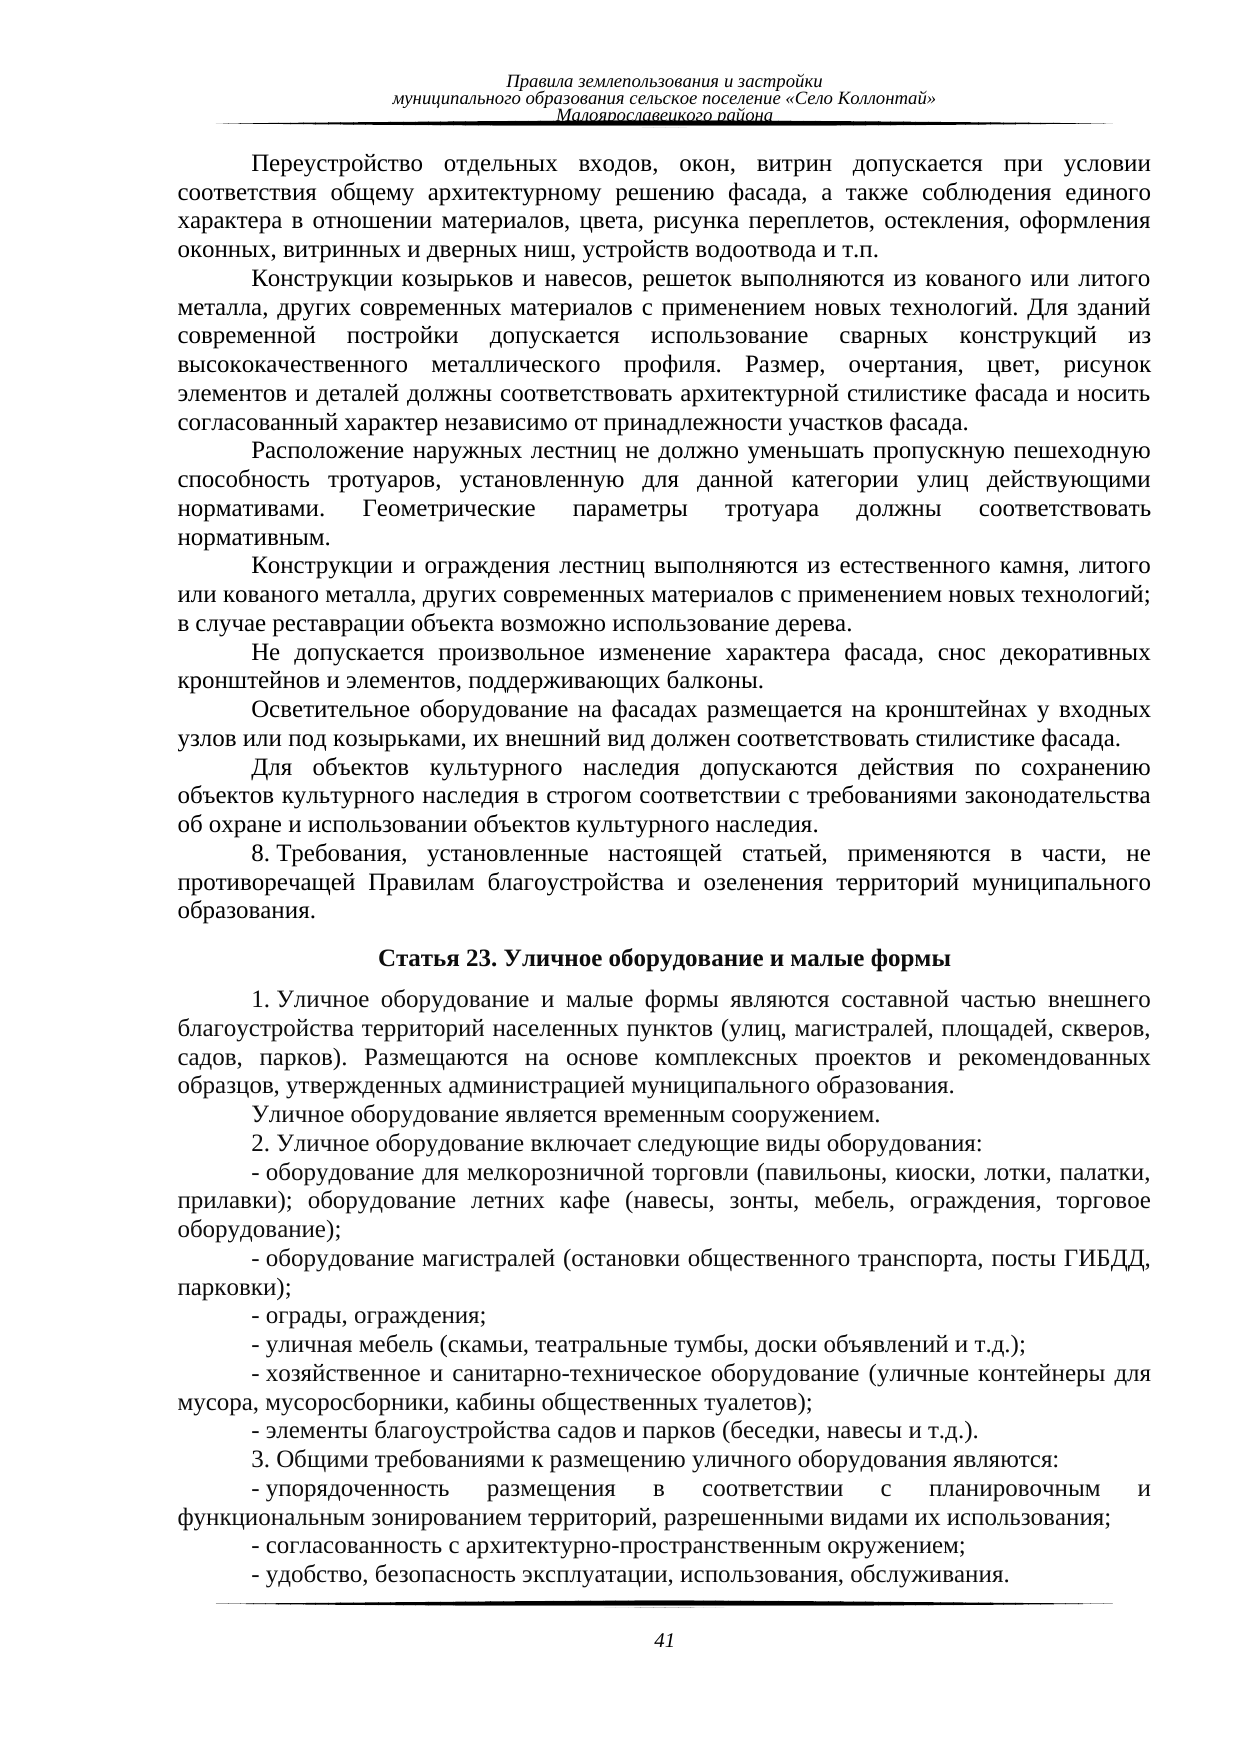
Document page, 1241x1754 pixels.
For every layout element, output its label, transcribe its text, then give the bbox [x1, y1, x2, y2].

text - хозяйственное и санитарно-техническое оборудование (уличные контейнеры для мусора, мусоросборники, кабины общественных туалетов); [177, 1358, 1152, 1415]
text 1. Уличное оборудование и малые формы являются составной частью внешнего благоустройства территорий населенных пунктов (улиц, магистралей, площадей, скверов, садов, парков). Размещаются на основе комплексных проектов и рекомендованных образцов, утвержденных администрацией муниципального образования. [177, 984, 1152, 1099]
text Осветительное оборудование на фасадах размещается на кронштейнах у входных узлов или под козырьками, их внешний вид должен соответствовать стилистике фасада. [177, 694, 1152, 752]
text - оборудование для мелкорозничной торговли (павильоны, киоски, лотки, палатки, прилавки); оборудование летних кафе (навесы, зонты, мебель, ограждения, торговое оборудование); [177, 1157, 1152, 1243]
text 3. Общими требованиями к размещению уличного оборудования являются: [177, 1444, 1152, 1473]
text Конструкции козырьков и навесов, решеток выполняются из кованого или литого металла, других современных материалов с применением новых технологий. Для зданий современной постройки допускается использование сварных конструкций из высококачественного металлического профиля. Размер, очертания, цвет, рисунок элементов и деталей должны соответствовать архитектурной стилистике фасада и носить согласованный характер независимо от принадлежности участков фасада. [177, 263, 1152, 435]
text 2. Уличное оборудование включает следующие виды оборудования: [177, 1128, 1152, 1157]
text 8. Требования, установленные настоящей статьей, применяются в части, не противоречащей Правилам благоустройства и озеленения территорий муниципального образования. [177, 838, 1152, 924]
text - уличная мебель (скамьи, театральные тумбы, доски объявлений и т.д.); [177, 1329, 1152, 1358]
text Уличное оборудование является временным сооружением. [177, 1099, 1152, 1128]
text - согласованность с архитектурно-пространственным окружением; [177, 1530, 1152, 1559]
text - ограды, ограждения; [177, 1300, 1152, 1329]
text Конструкции и ограждения лестниц выполняются из естественного камня, литого или кованого металла, других современных материалов с применением новых технологий; в случае реставрации объекта возможно использование дерева. [177, 550, 1152, 637]
text - упорядоченность размещения в соответствии с планировочным и функциональным зонированием территорий, разрешенными видами их использования; [177, 1473, 1152, 1530]
subtitle Статья 23. Уличное оборудование и малые формы [177, 943, 1152, 972]
text Расположение наружных лестниц не должно уменьшать пропускную пешеходную способность тротуаров, установленную для данной категории улиц действующими нормативами. Геометрические параметры тротуара должны соответствовать нормативным. [177, 435, 1152, 550]
text - удобство, безопасность эксплуатации, использования, обслуживания. [177, 1559, 1152, 1588]
picture [215, 119, 1113, 128]
text Не допускается произвольное изменение характера фасада, снос декоративных кронштейнов и элементов, поддерживающих балконы. [177, 637, 1152, 694]
text - оборудование магистралей (остановки общественного транспорта, посты ГИБДД, парковки); [177, 1243, 1152, 1300]
text Для объектов культурного наследия допускаются действия по сохранению объектов культурного наследия в строгом соответствии с требованиями законодательства об охране и использовании объектов культурного наследия. [177, 752, 1152, 838]
text Переустройство отдельных входов, окон, витрин допускается при условии соответствия общему архитектурному решению фасада, а также соблюдения единого характера в отношении материалов, цвета, рисунка переплетов, остекления, оформления оконных, витринных и дверных ниш, устройств водоотвода и т.п. [177, 148, 1152, 263]
picture [215, 1600, 1113, 1608]
text - элементы благоустройства садов и парков (беседки, навесы и т.д.). [177, 1415, 1152, 1444]
